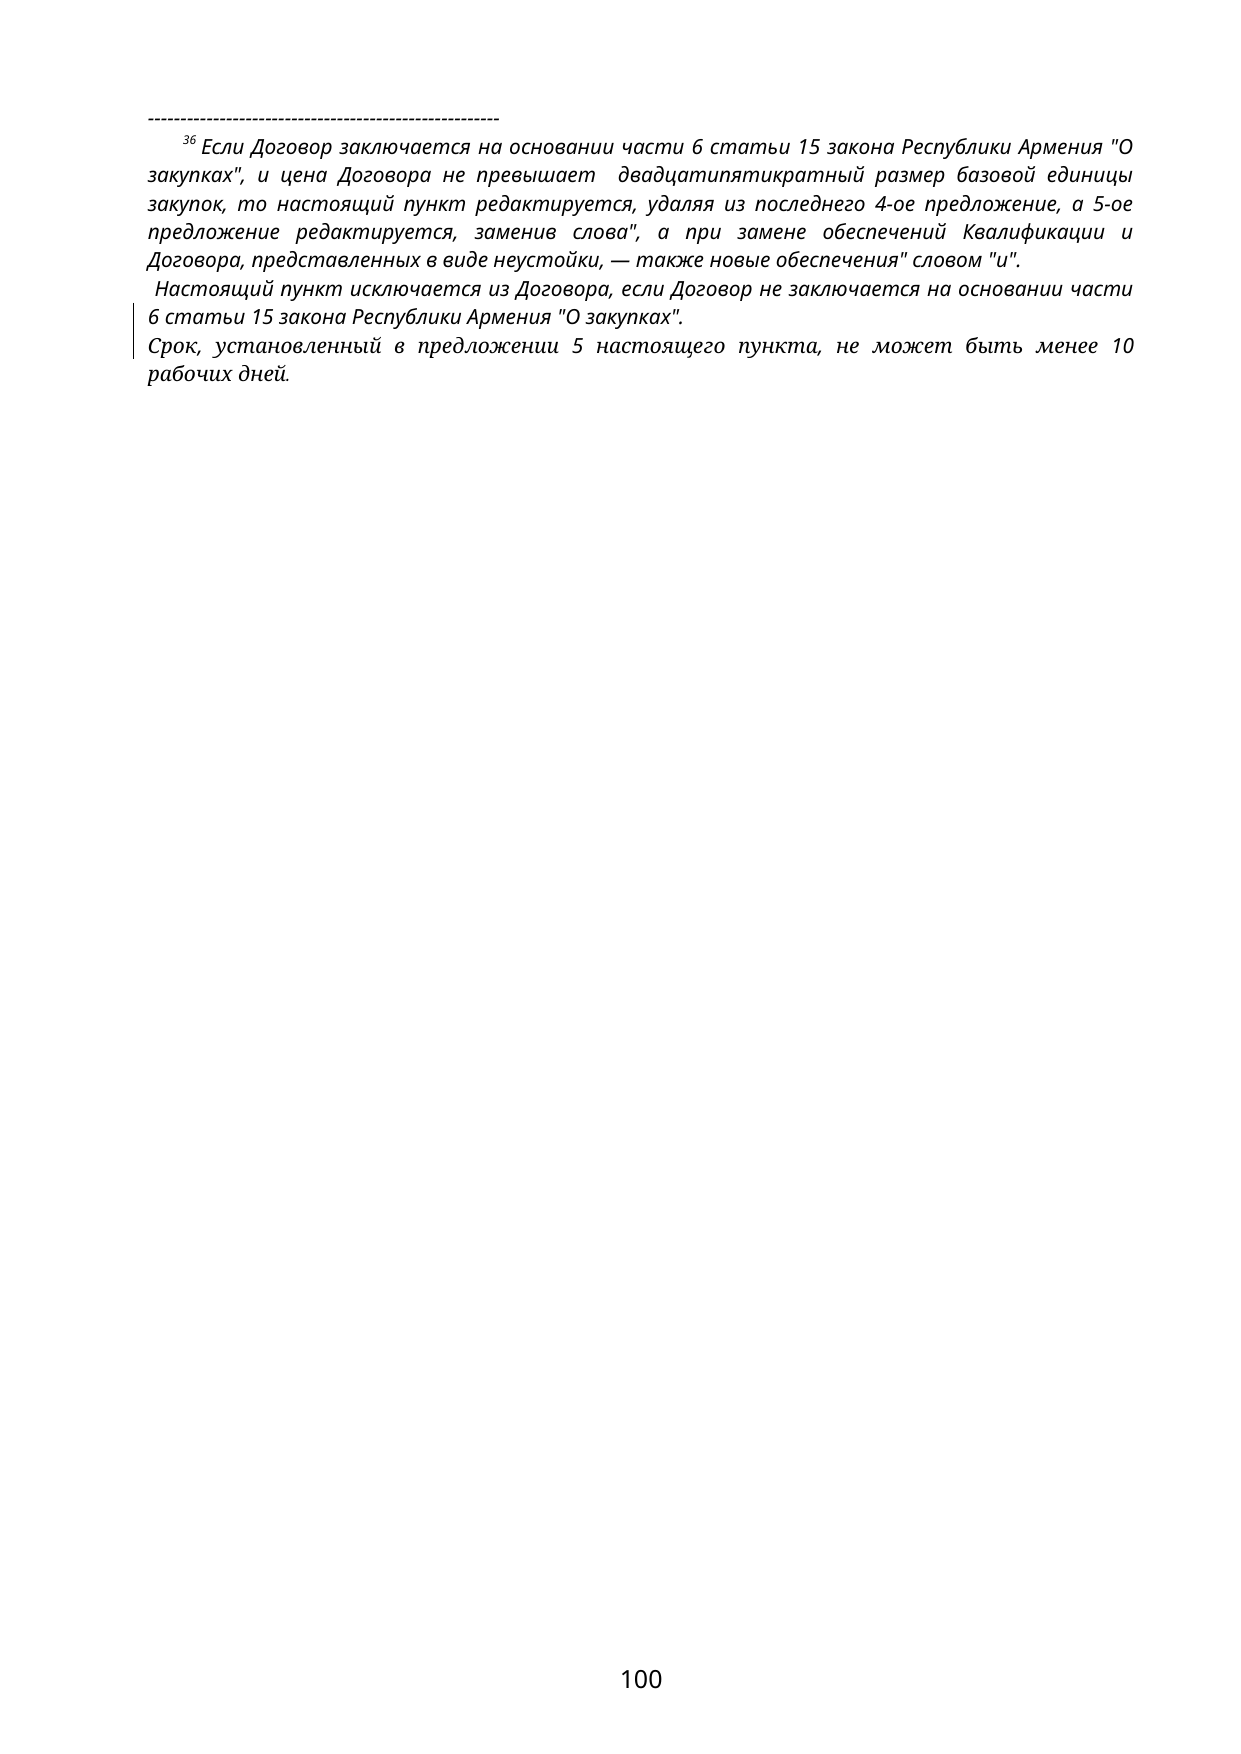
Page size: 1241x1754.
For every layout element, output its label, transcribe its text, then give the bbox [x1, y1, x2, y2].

text ------------------------------------------------------ [148, 103, 1134, 132]
text Настоящий пункт исключается из Договора, если Договор не заключается на основании части 6 статьи 15 закона Республики Армения "О закупках". [148, 274, 1134, 331]
text 36 Если Договор заключается на основании части 6 статьи 15 закона Республики Армения "О закупках", и цена Договора не превышает двадцатипятикратный размер базовой единицы закупок, то настоящий пункт редактируется, удаляя из последнего 4-ое предложение, а 5-ое предложение редактируется, заменив слова", а при замене обеспечений Квалификации и Договора, представленных в виде неустойки, — также новые обеспечения" словом "и". [148, 132, 1134, 274]
text Срок, установленный в предложении 5 настоящего пункта, не может быть менее 10 рабочих дней. [148, 331, 1134, 388]
